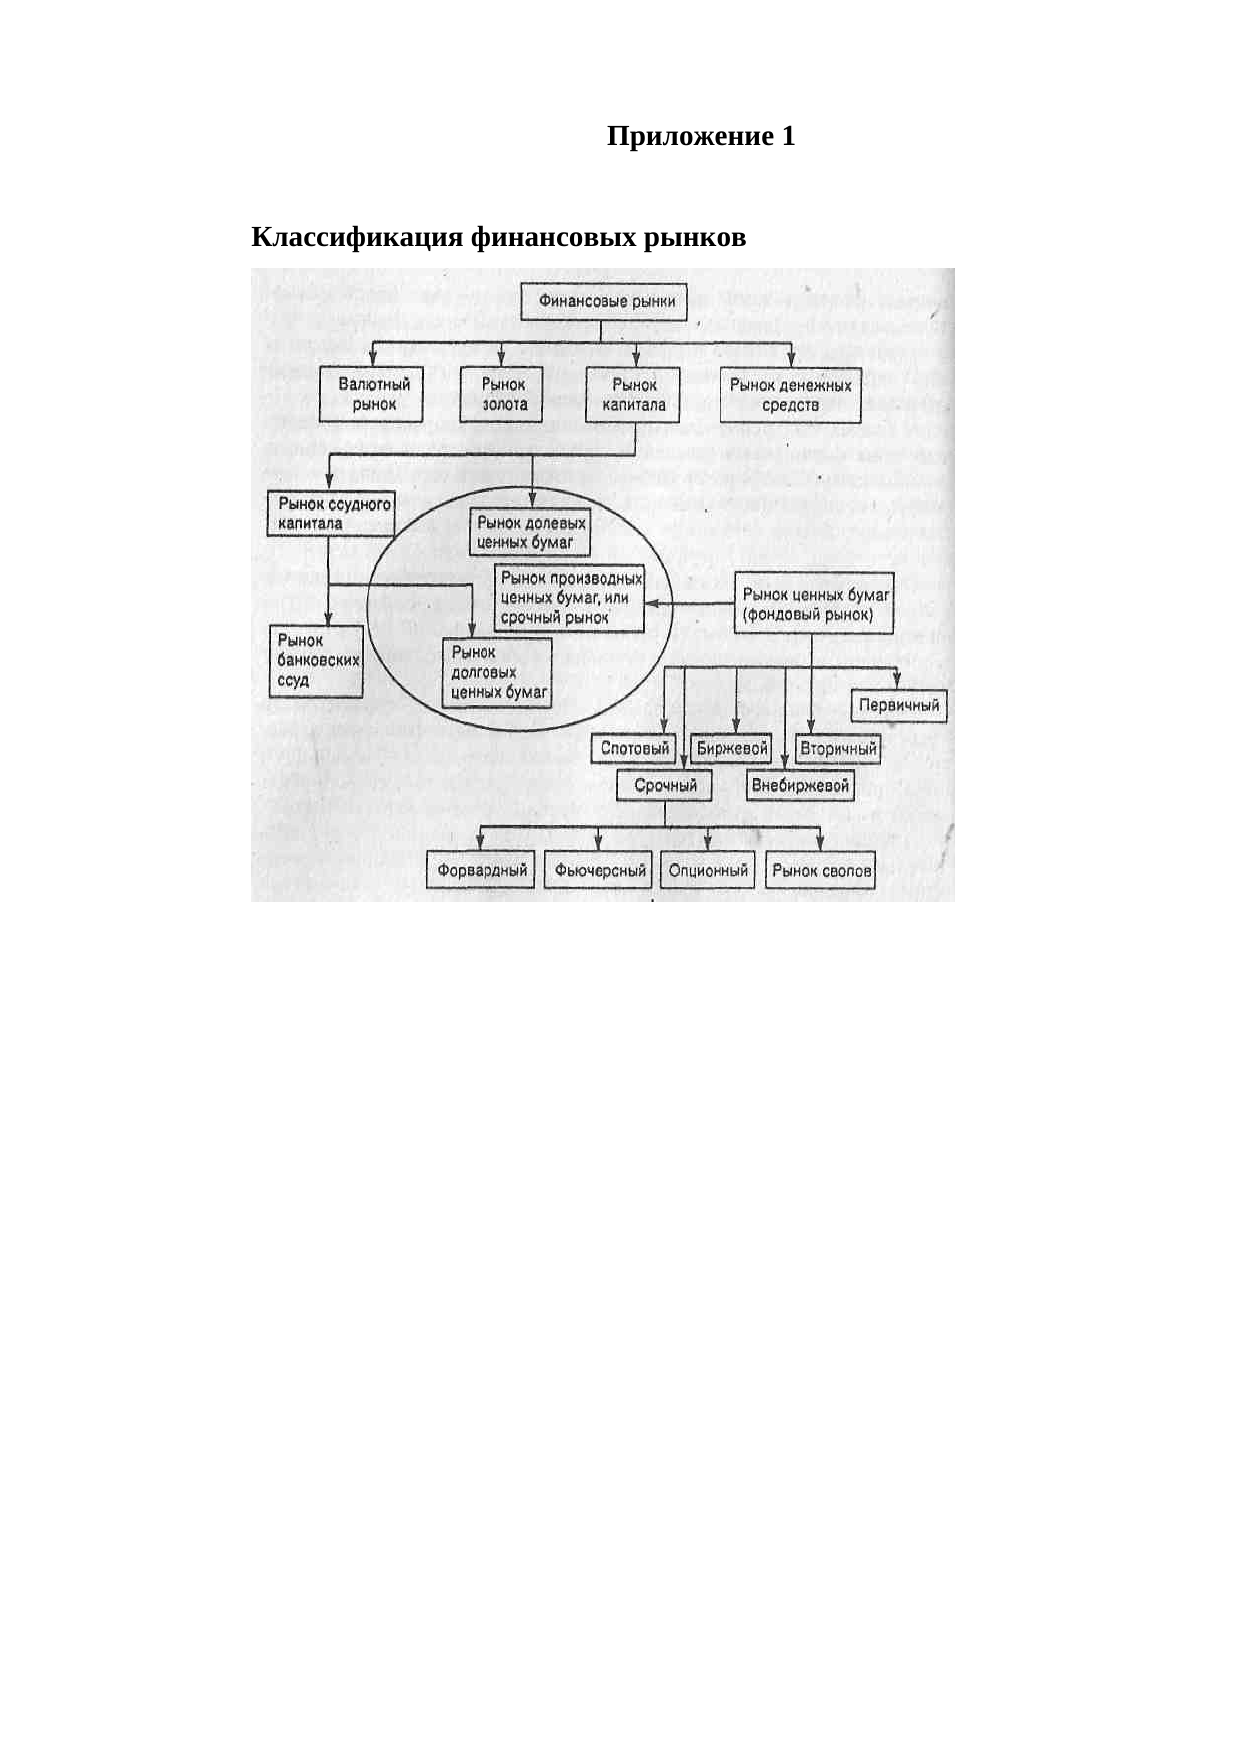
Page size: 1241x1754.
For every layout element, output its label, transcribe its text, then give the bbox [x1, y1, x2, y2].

picture [251, 268, 955, 902]
text Приложение 1 [177, 118, 1152, 152]
text Классификация финансовых рынков [177, 219, 1152, 252]
